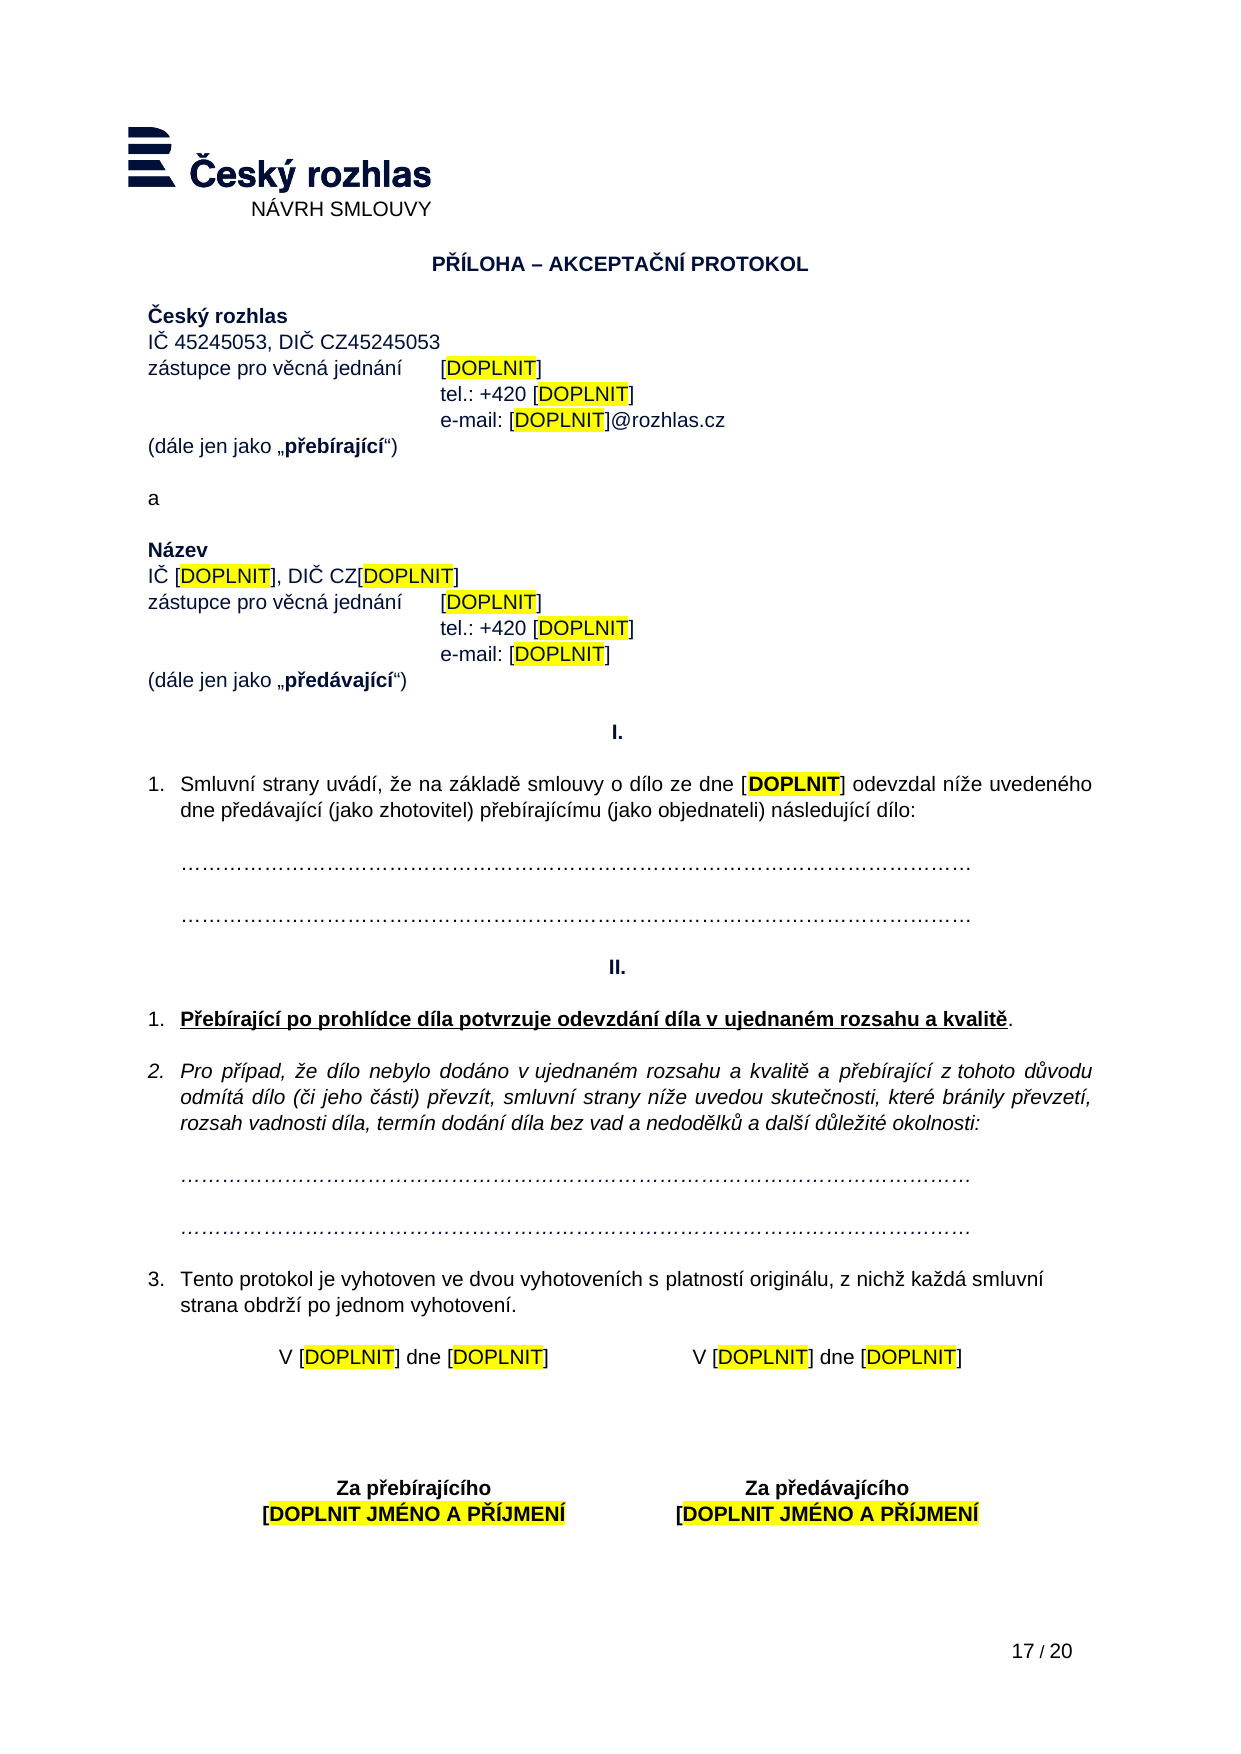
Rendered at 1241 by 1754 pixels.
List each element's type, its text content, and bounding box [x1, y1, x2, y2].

text zástupce pro věcná jednání [DOPLNIT] [148, 589, 1093, 615]
text IČ [DOPLNIT], DIČ CZ[DOPLNIT] [148, 563, 1093, 589]
table_cell Za předávajícího [DOPLNIT JMÉNO A PŘÍJMENÍ [DOPLNIT FUNKCI] [621, 1396, 1034, 1552]
list …………………………………………………………………………………………………… [180, 901, 1093, 927]
text Název [148, 537, 1093, 563]
list Tento protokol je vyhotoven ve dvou vyhotoveních s platností originálu, z nichž každá smluvní strana obdrží po jednom vyhotovení. [148, 1266, 1093, 1318]
list Pro případ, že dílo nebylo dodáno v ujednaném rozsahu a kvalitě a přebírající z tohoto důvodu odmítá dílo (či jeho části) převzít, smluvní strany níže uvedou skutečnosti, které bránily převzetí, rozsah vadnosti díla, termín dodání díla bez vad a nedodělků a další důležité okolnosti: [148, 1057, 1093, 1136]
table_header V [DOPLNIT] dne [DOPLNIT] [621, 1344, 1034, 1396]
text e-mail: [DOPLNIT] [148, 641, 1093, 667]
table_cell Za přebírajícího [DOPLNIT JMÉNO A PŘÍJMENÍ [DOPLNIT FUNKCI] [207, 1396, 621, 1552]
text a [148, 484, 1093, 511]
picture [128, 127, 431, 193]
subtitle …………………………………………………………………………………………………… [180, 1214, 1093, 1240]
subtitle …………………………………………………………………………………………………… [148, 1162, 1093, 1188]
text tel.: +420 [DOPLNIT] [148, 380, 1093, 406]
table_header V [DOPLNIT] dne [DOPLNIT] [207, 1344, 621, 1396]
text (dále jen jako „přebírající“) [148, 432, 1093, 458]
list …………………………………………………………………………………………………… [180, 849, 1093, 875]
list Smluvní strany uvádí, že na základě smlouvy o dílo ze dne [DOPLNIT] odevzdal níže uvedeného dne předávající (jako zhotovitel) přebírajícímu (jako objednateli) následující dílo: [148, 771, 1093, 823]
text PŘÍLOHA – AKCEPTAČNÍ PROTOKOL [148, 250, 1093, 276]
text tel.: +420 [DOPLNIT] [148, 615, 1093, 641]
text Český rozhlas [148, 302, 1093, 328]
list Přebírající po prohlídce díla potvrzuje odevzdání díla v ujednaném rozsahu a kvalitě. [148, 1005, 1093, 1031]
text e-mail: [DOPLNIT]@rozhlas.cz [148, 406, 1093, 432]
text IČ 45245053, DIČ CZ45245053 [148, 328, 1093, 354]
text zástupce pro věcná jednání [DOPLNIT] [148, 354, 1093, 380]
text (dále jen jako „předávající“) [148, 667, 1093, 693]
